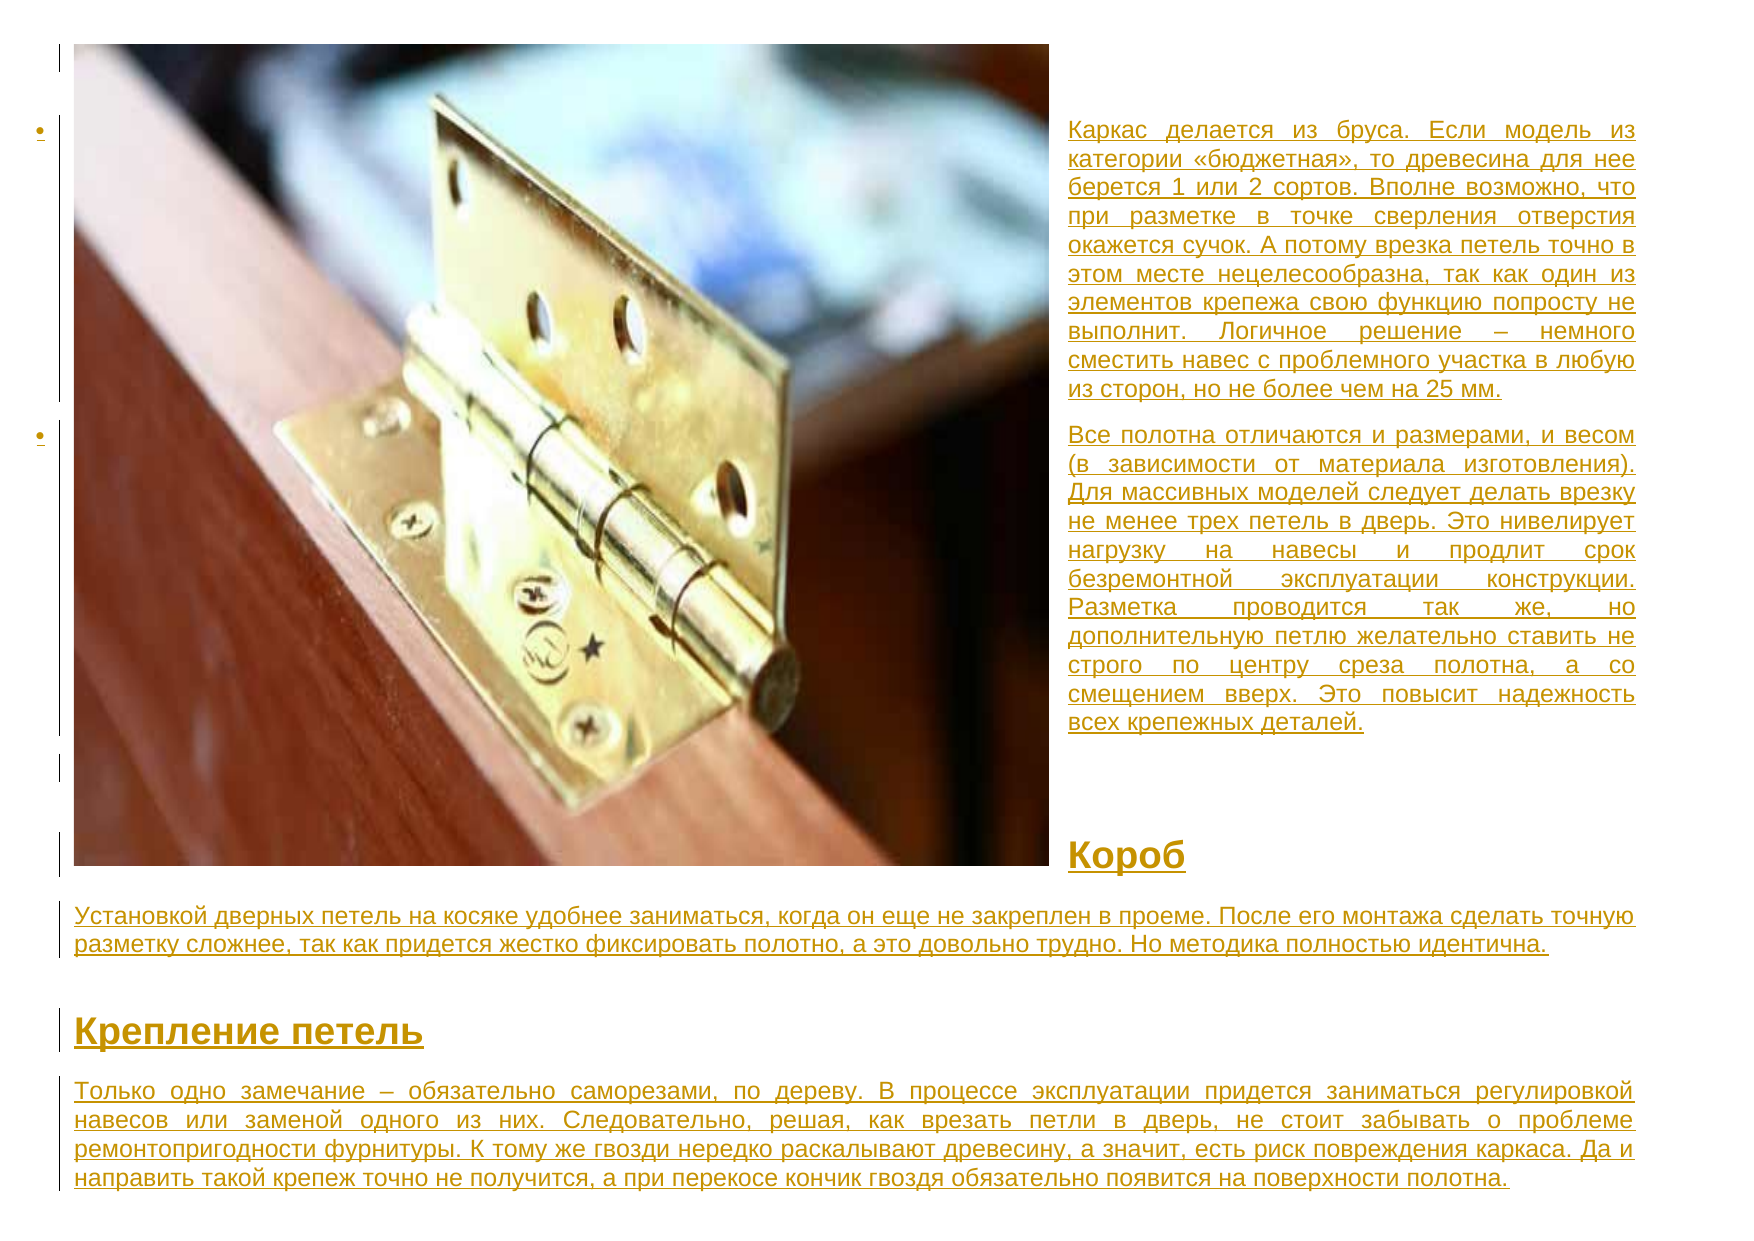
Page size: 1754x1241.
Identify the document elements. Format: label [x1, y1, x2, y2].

picture [73, 44, 1049, 866]
